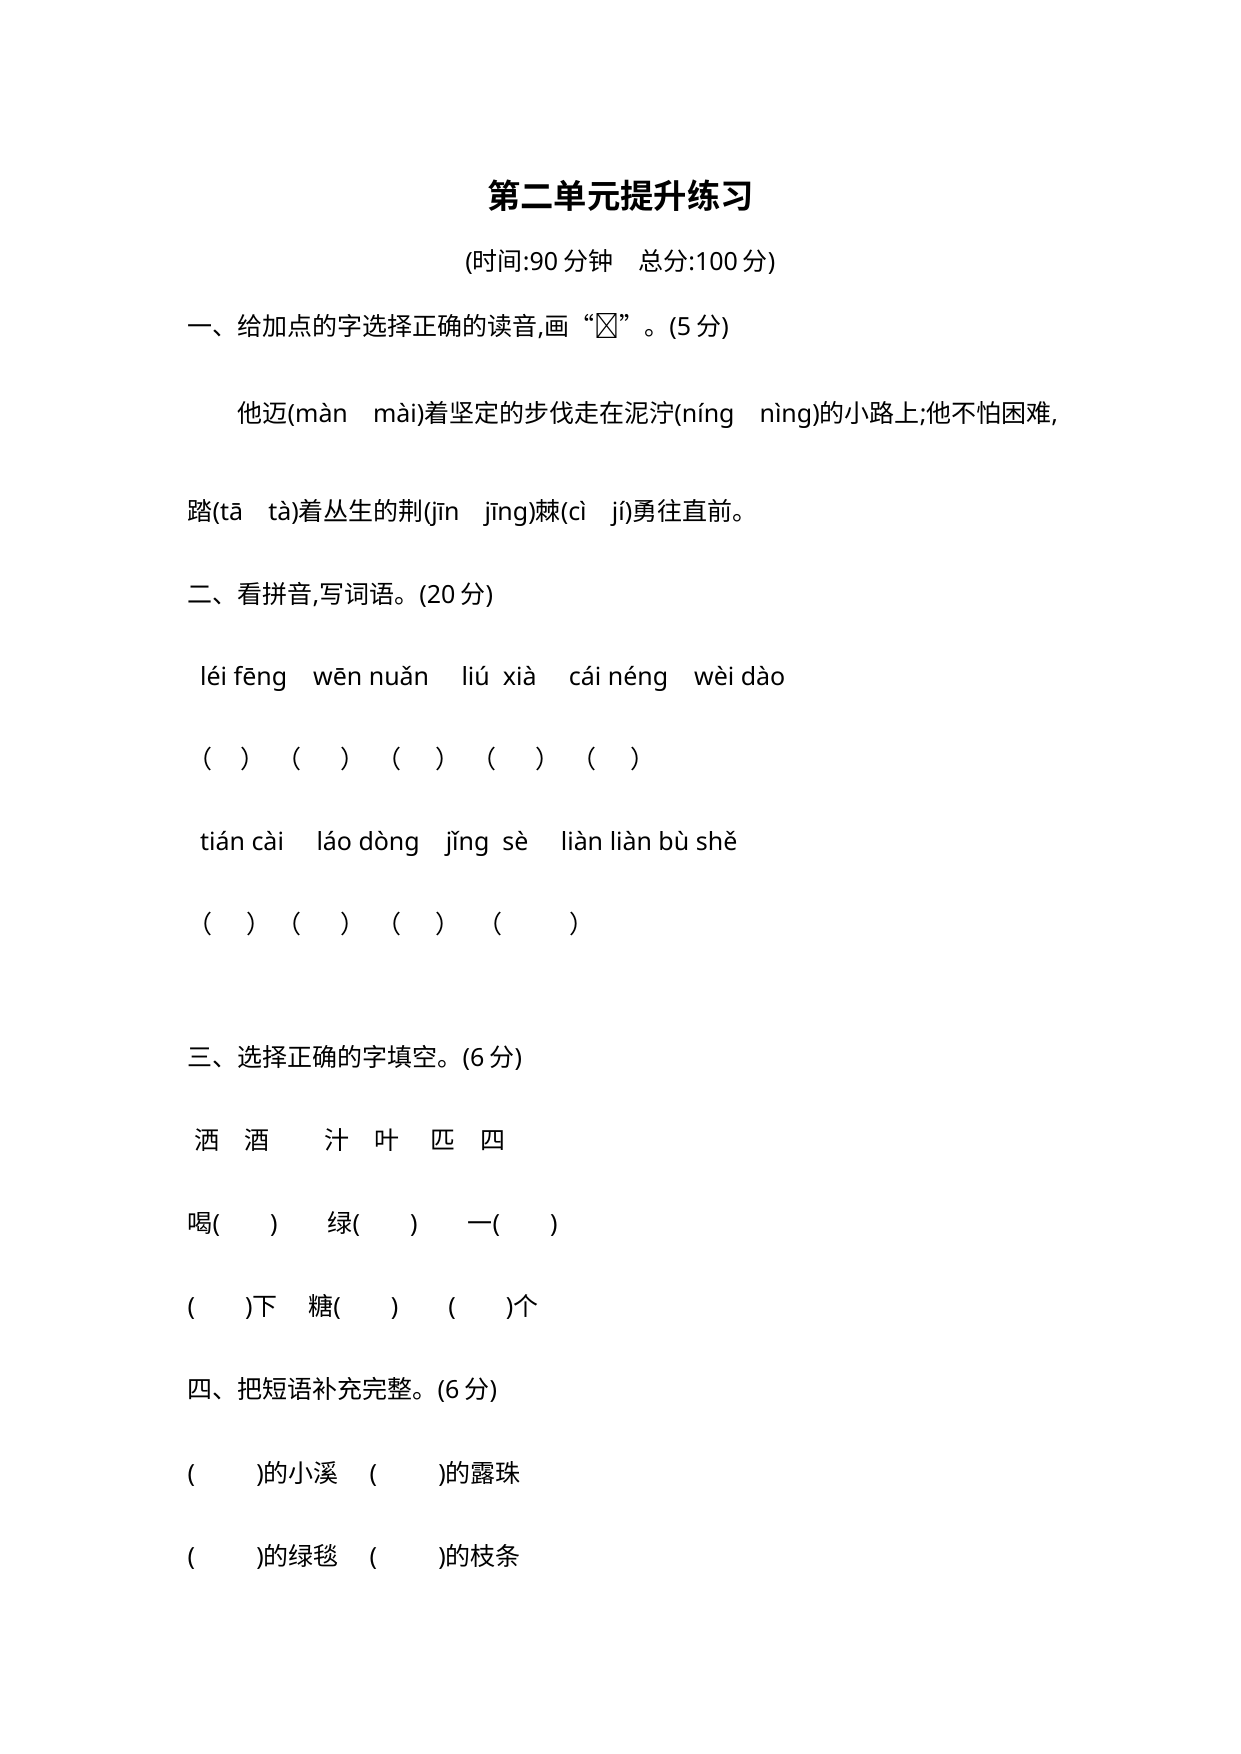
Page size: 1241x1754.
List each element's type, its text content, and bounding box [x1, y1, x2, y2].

text tián cài láo dòng jǐng sè liàn liàn bù shě [187, 808, 1053, 873]
text （ ） （ ） （ ） （ ） [187, 890, 1053, 955]
text 第二单元提升练习 [187, 162, 1053, 227]
text léi fēng wēn nuǎn liú xià cái néng wèi dào [187, 643, 1053, 708]
text 三、选择正确的字填空。(6分) [187, 1023, 1053, 1088]
text ( )下 糖( ) ( )个 [187, 1272, 1053, 1337]
text 二、看拼音,写词语。(20分) [187, 560, 1053, 625]
text （ ） （ ） （ ） （ ） （ ） [187, 725, 1053, 790]
text ( )的小溪 ( )的露珠 [187, 1439, 1053, 1504]
text 四、把短语补充完整。(6分) [187, 1356, 1053, 1421]
text ( )的绿毯 ( )的枝条 [187, 1522, 1053, 1587]
text 一、给加点的字选择正确的读音,画“􀳫”。(5分) [187, 292, 1053, 357]
text 他迈(màn mài)着坚定的步伐走在泥泞(níng nìng)的小路上;他不怕困难,踏(tā tà)着丛生的荆(jīn jīng)棘(cì jí)勇往直前。 [187, 375, 1053, 538]
text 喝( ) 绿( ) 一( ) [187, 1189, 1053, 1254]
text 洒 酒 汁 叶 匹 四 [187, 1106, 1053, 1171]
text (时间:90分钟 总分:100分) [187, 227, 1053, 292]
